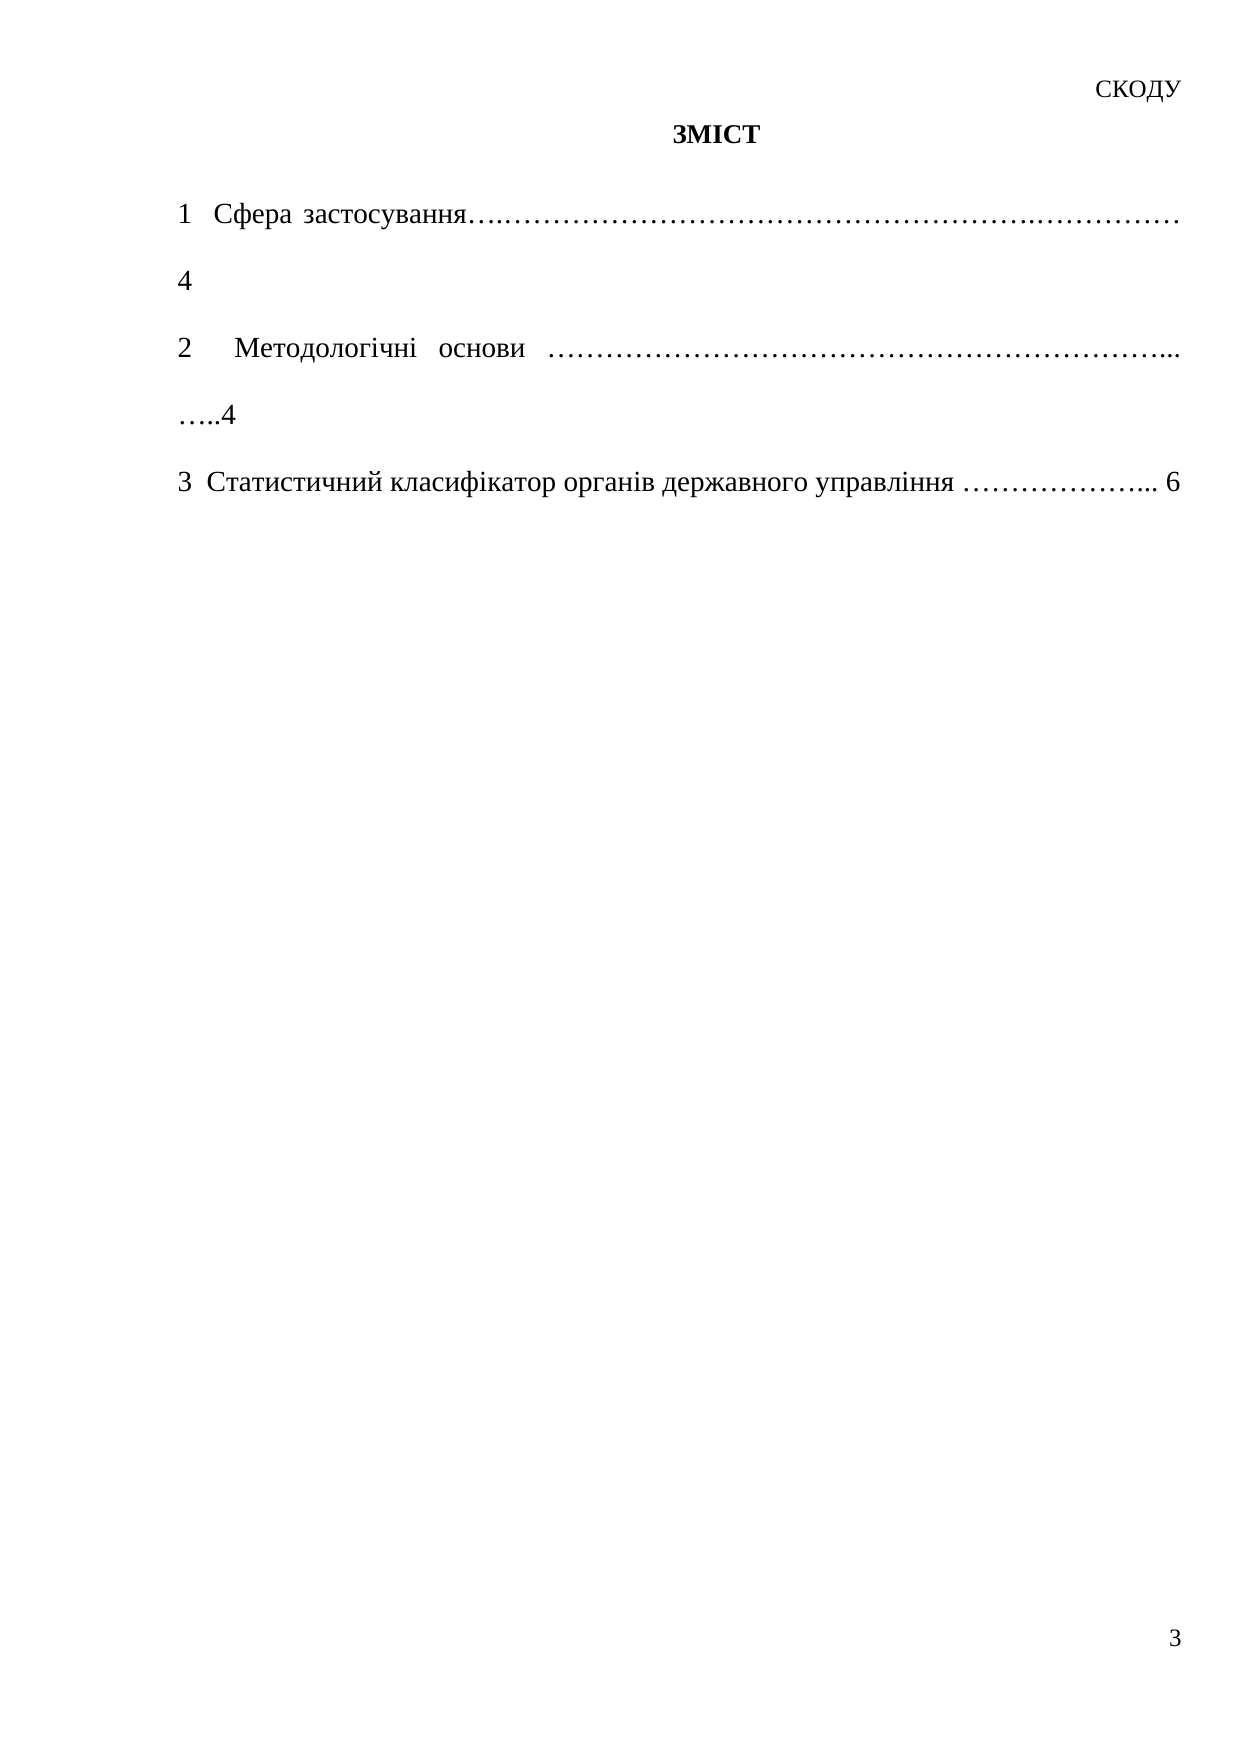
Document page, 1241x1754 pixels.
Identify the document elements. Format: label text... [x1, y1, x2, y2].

text 1 Сфера застосування….……………………………………………….……………4 [177, 196, 1181, 296]
text 2 Методологічні основи ………………………………………………………...…..4 [177, 330, 1181, 431]
text 3 Статистичний класифікатор органів державного управління ………………... 6 [177, 464, 1181, 498]
text ЗМІСТ [177, 118, 1181, 149]
